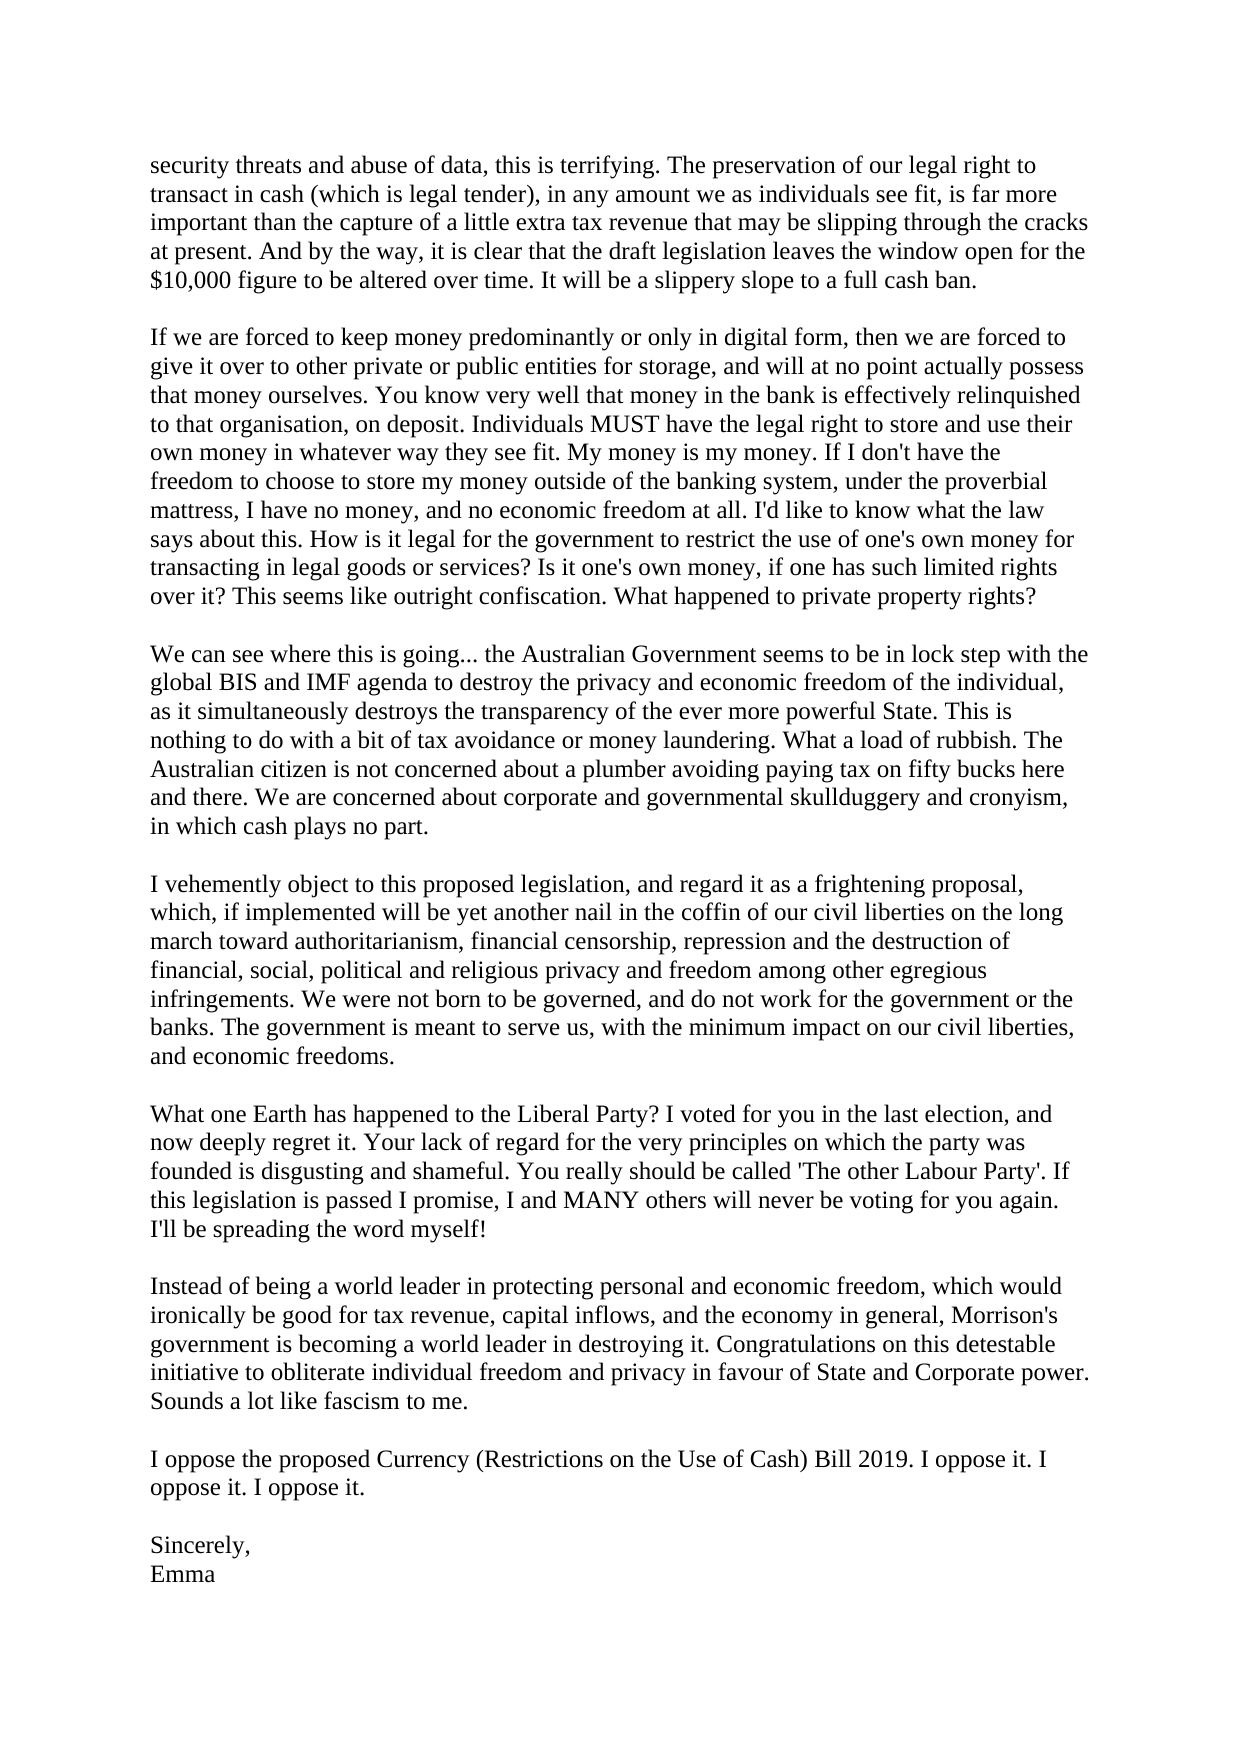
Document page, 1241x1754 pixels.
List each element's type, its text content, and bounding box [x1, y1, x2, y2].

text Sincerely, [150, 1530, 1090, 1559]
text We can see where this is going... the Australian Government seems to be in lock step with the global BIS and IMF agenda to destroy the privacy and economic freedom of the individual, as it simultaneously destroys the transparency of the ever more powerful State. This is nothing to do with a bit of tax avoidance or money laundering. What a load of rubbish. The Australian citizen is not concerned about a plumber avoiding paying tax on fifty bucks here and there. We are concerned about corporate and governmental skullduggery and cronyism, in which cash plays no part. [150, 639, 1090, 840]
text What one Earth has happened to the Liberal Party? I voted for you in the last election, and now deeply regret it. Your lack of regard for the very principles on which the party was founded is disgusting and shameful. You really should be called 'The other Labour Party'. If this legislation is passed I promise, I and MANY others will never be voting for you again. I'll be spreading the word myself! [150, 1099, 1090, 1242]
text Emma [150, 1559, 1090, 1587]
text Instead of being a world leader in protecting personal and economic freedom, which would ironically be good for tax revenue, capital inflows, and the economy in general, Morrison's government is becoming a world leader in destroying it. Congratulations on this detestable initiative to obliterate individual freedom and privacy in favour of State and Corporate power. Sounds a lot like fascism to me. [150, 1271, 1090, 1415]
text I vehemently object to this proposed legislation, and regard it as a frightening proposal, which, if implemented will be yet another nail in the coffin of our civil liberties on the long march toward authoritarianism, financial censorship, repression and the destruction of financial, social, political and religious privacy and freedom among other egregious infringements. We were not born to be governed, and do not work for the government or the banks. The government is meant to serve us, with the minimum impact on our civil liberties, and economic freedoms. [150, 869, 1090, 1070]
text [150, 150, 1090, 294]
text I oppose the proposed Currency (Restrictions on the Use of Cash) Bill 2019. I oppose it. I oppose it. I oppose it. [150, 1444, 1090, 1501]
text If we are forced to keep money predominantly or only in digital form, then we are forced to give it over to other private or public entities for storage, and will at no point actually possess that money ourselves. You know very well that money in the bank is effectively relinquished to that organisation, on deposit. Individuals MUST have the legal right to store and use their own money in whatever way they see fit. My money is my money. If I don't have the freedom to choose to store my money outside of the banking system, under the proverbial mattress, I have no money, and no economic freedom at all. I'd like to know what the law says about this. How is it legal for the government to restrict the use of one's own money for transacting in legal goods or services? Is it one's own money, if one has such limited rights over it? This seems like outright confiscation. What happened to private property rights? [150, 322, 1090, 610]
